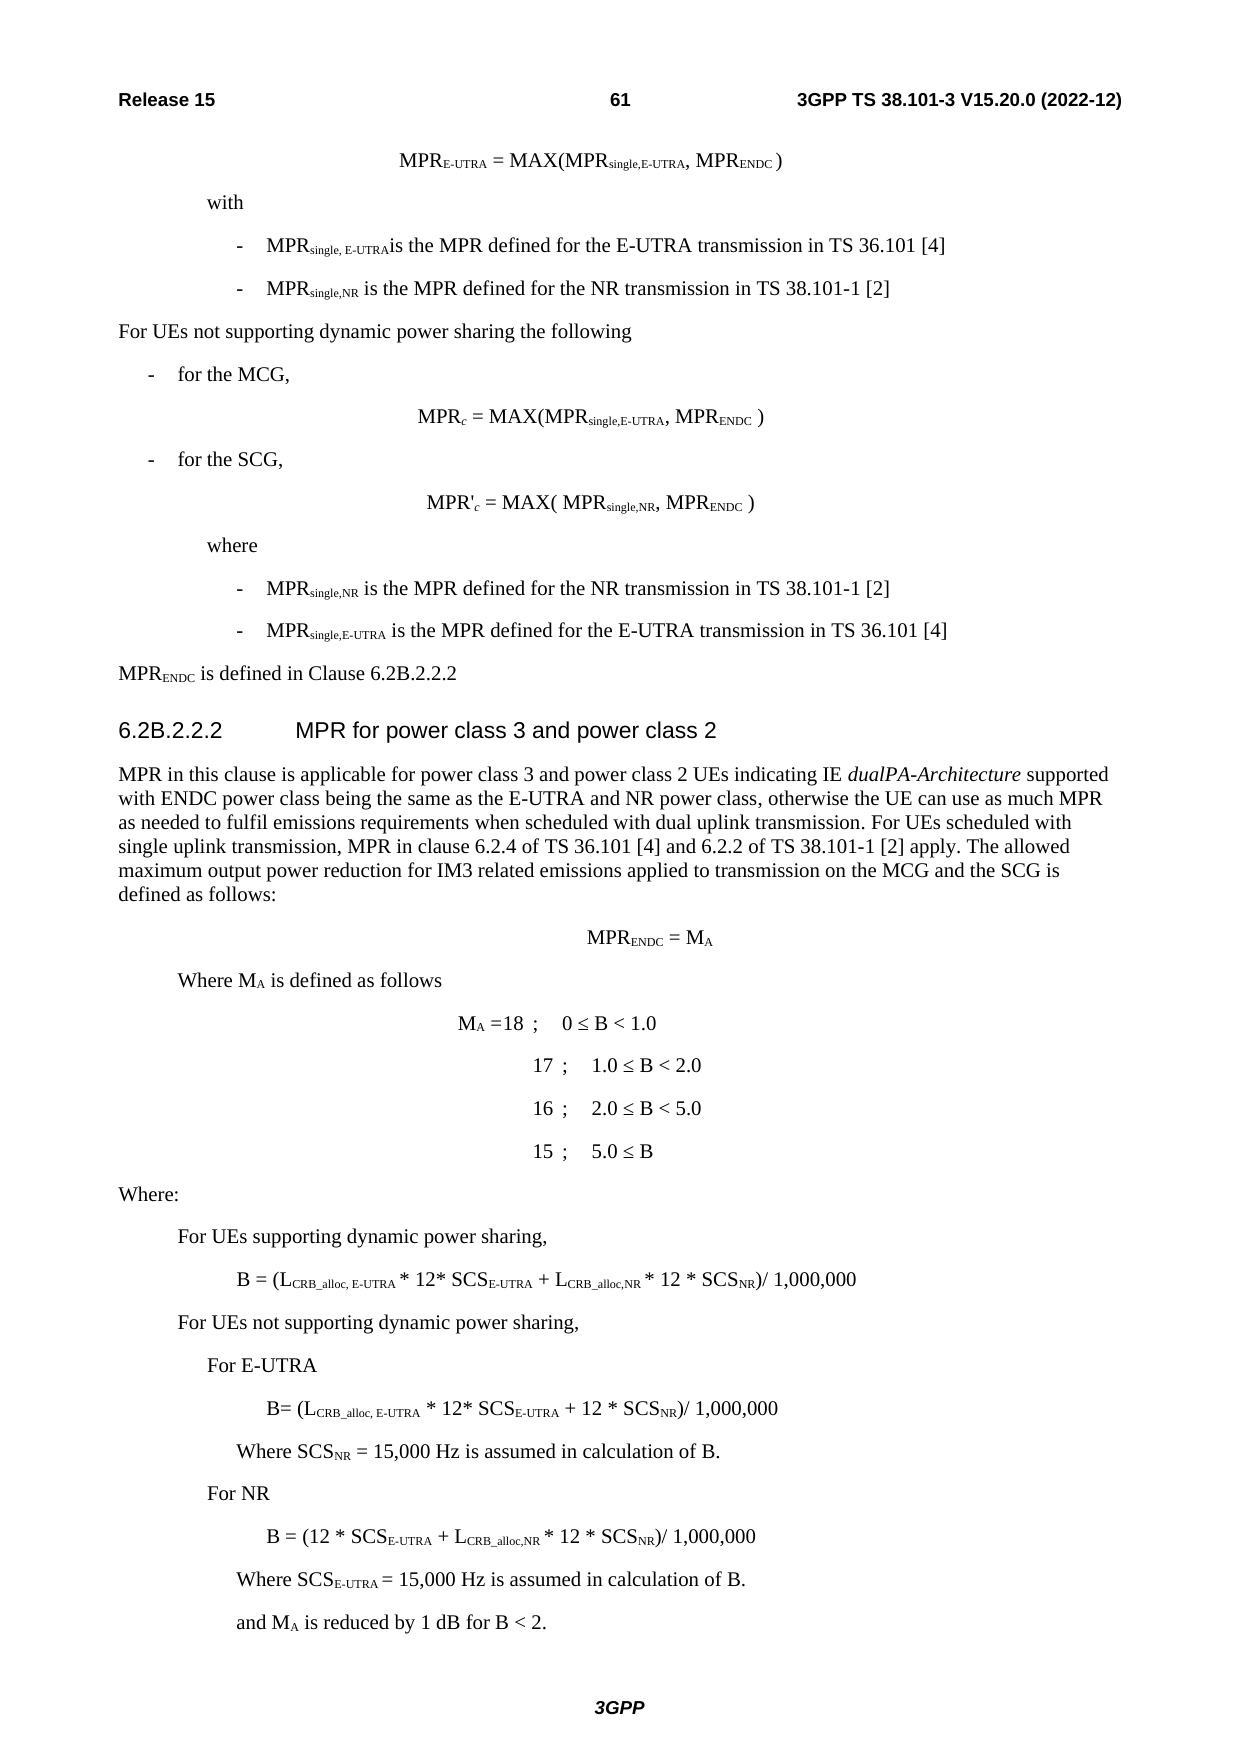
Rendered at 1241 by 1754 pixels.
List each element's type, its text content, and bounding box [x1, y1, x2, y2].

text - MPRsingle,NR is the MPR defined for the NR transmission in TS 38.101-1 [2] [236, 576, 1122, 600]
text MA = 18 ; 0 ≤ B < 1.0 [118, 1010, 1122, 1034]
text - MPRsingle,NR is the MPR defined for the NR transmission in TS 38.101-1 [2] [236, 276, 1122, 300]
text - MPRsingle, E-UTRAis the MPR defined for the E-UTRA transmission in TS 36.101 [4] [236, 233, 1122, 257]
text MPRE-UTRA = MAX(MPRsingle,E-UTRA, MPRENDC ) [118, 147, 1122, 172]
text Where SCSE-UTRA = 15,000 Hz is assumed in calculation of B. [236, 1567, 1122, 1591]
text For UEs not supporting dynamic power sharing the following [118, 319, 1122, 343]
text MPRENDC is defined in Clause 6.2B.2.2.2 [118, 661, 1122, 685]
text For UEs not supporting dynamic power sharing, [148, 1310, 1122, 1334]
text with [207, 190, 1122, 214]
text - for the MCG, [148, 362, 1122, 386]
text 15 ; 5.0 ≤ B [118, 1139, 1122, 1163]
text MPRENDC = MA [148, 925, 1122, 949]
text - for the SCG, [148, 447, 1122, 471]
text For E-UTRA [148, 1353, 1122, 1377]
text Where SCSNR = 15,000 Hz is assumed in calculation of B. [236, 1438, 1122, 1463]
text MPR'c = MAX( MPRsingle,NR, MPRENDC ) [118, 490, 1122, 514]
text Where: [118, 1182, 1122, 1206]
text and MA is reduced by 1 dB for B < 2. [236, 1610, 1122, 1634]
text For UEs supporting dynamic power sharing, [118, 1224, 1122, 1248]
text MPRc = MAX(MPRsingle,E-UTRA, MPRENDC ) [118, 404, 1122, 428]
text 17 ; 1.0 ≤ B < 2.0 [118, 1053, 1122, 1077]
text where [207, 533, 1122, 557]
text MPR in this clause is applicable for power class 3 and power class 2 UEs indicating IE dualPA-Architecture supported with ENDC power class being the same as the E-UTRA and NR power class, otherwise the UE can use as much MPR as needed to fulfil emissions requirements when scheduled with dual uplink transmission. For UEs scheduled with single uplink transmission, MPR in clause 6.2.4 of TS 36.101 [4] and 6.2.2 of TS 38.101-1 [2] apply. The allowed maximum output power reduction for IM3 related emissions applied to transmission on the MCG and the SCG is defined as follows: [118, 762, 1122, 906]
text - MPRsingle,E-UTRA is the MPR defined for the E-UTRA transmission in TS 36.101 [4] [236, 618, 1122, 642]
text B = (12 * SCSE-UTRA + LCRB_alloc,NR * 12 * SCSNR)/ 1,000,000 [118, 1524, 1122, 1548]
text B= (LCRB_alloc, E-UTRA * 12* SCSE-UTRA + 12 * SCSNR)/ 1,000,000 [148, 1396, 1122, 1420]
text B = (LCRB_alloc, E-UTRA * 12* SCSE-UTRA + LCRB_alloc,NR * 12 * SCSNR)/ 1,000,000 [118, 1267, 1122, 1291]
text Where MA is defined as follows [118, 968, 1122, 992]
subtitle 6.2B.2.2.2 MPR for power class 3 and power class 2 [118, 717, 1122, 743]
text 16 ; 2.0 ≤ B < 5.0 [118, 1096, 1122, 1120]
text For NR [148, 1481, 1122, 1505]
